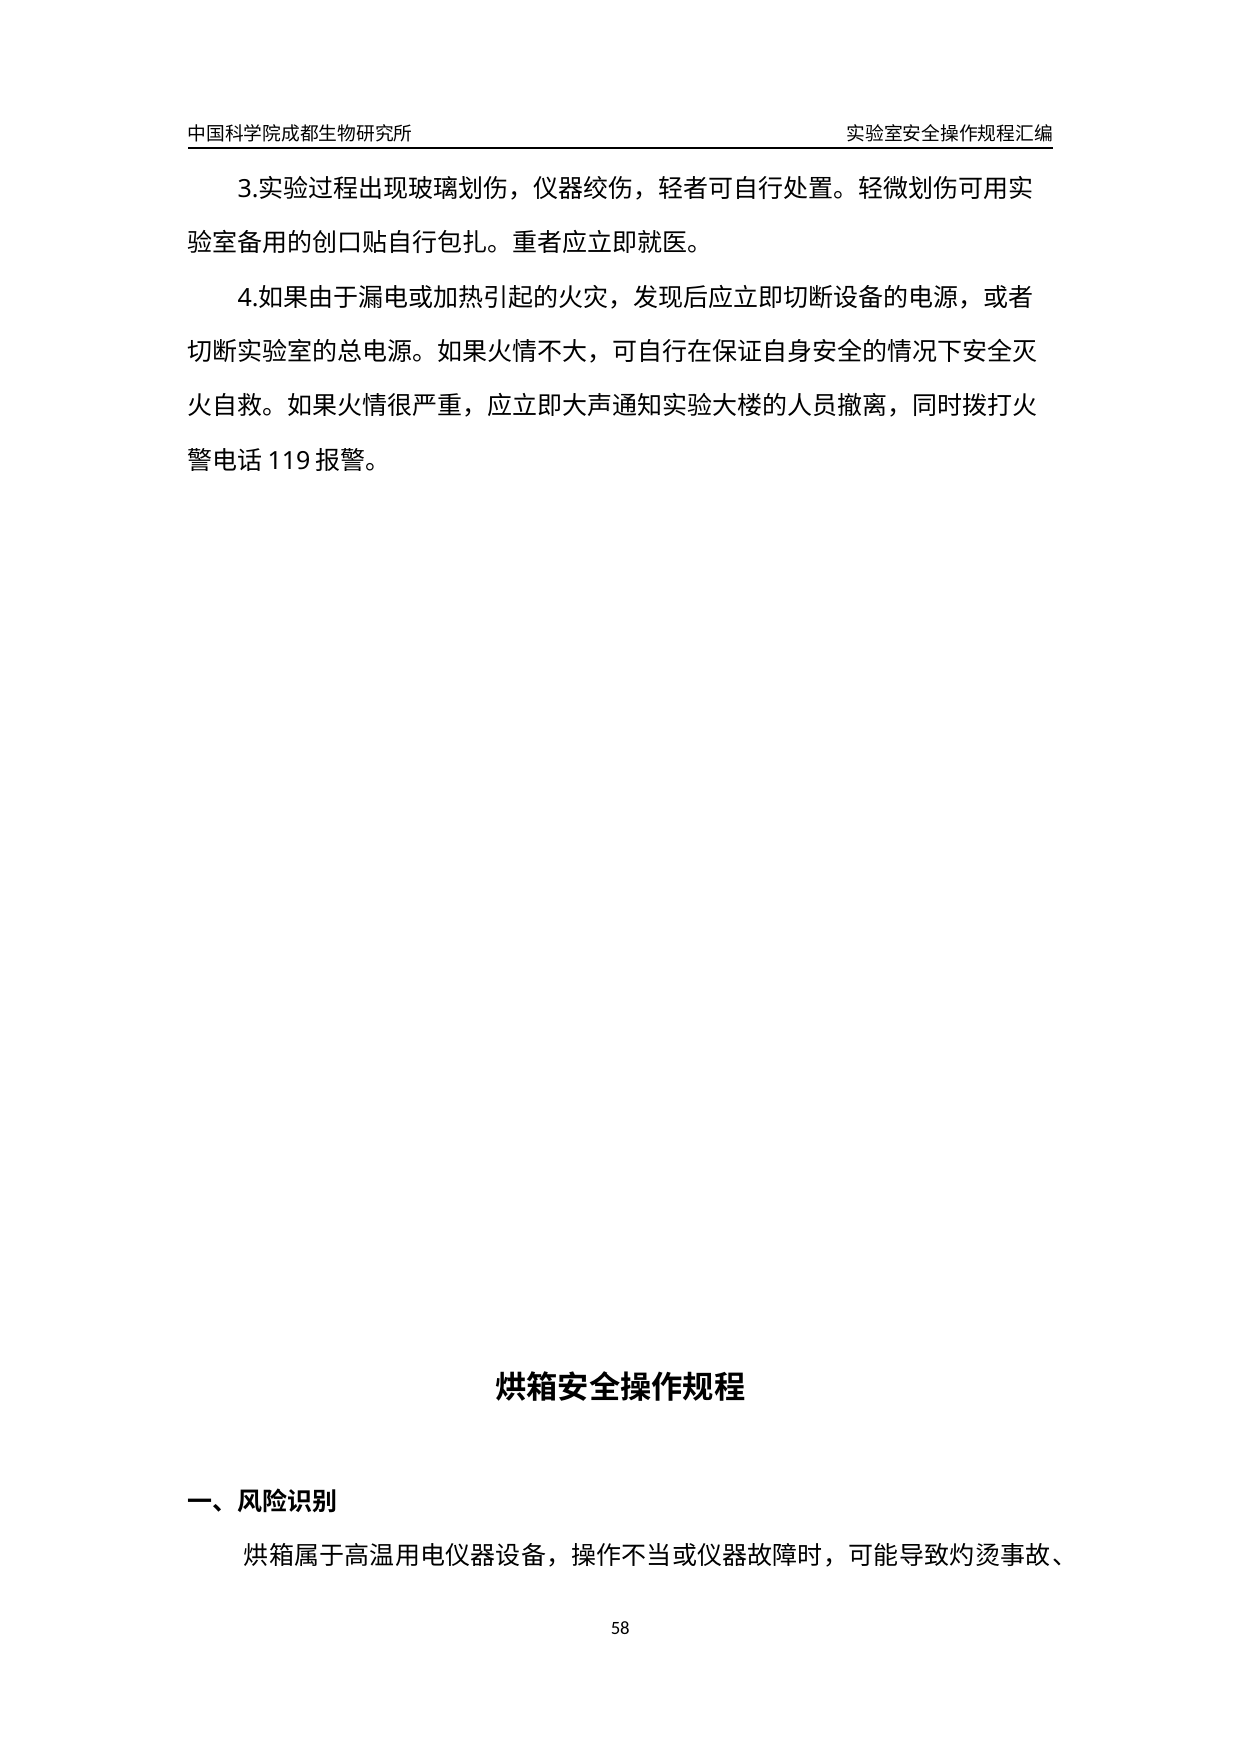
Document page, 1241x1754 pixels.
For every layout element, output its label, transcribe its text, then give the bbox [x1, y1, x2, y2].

text 一、风险识别 [187, 1481, 1053, 1517]
text 3.实验过程出现玻璃划伤，仪器绞伤，轻者可自行处置。轻微划伤可用实验室备用的创口贴自行包扎。重者应立即就医。 [187, 168, 1053, 259]
subtitle 烘箱安全操作规程 [187, 1362, 1053, 1407]
text 4.如果由于漏电或加热引起的火灾，发现后应立即切断设备的电源，或者切断实验室的总电源。如果火情不大，可自行在保证自身安全的情况下安全灭火自救。如果火情很严重，应立即大声通知实验大楼的人员撤离，同时拨打火警电话119报警。 [187, 277, 1053, 476]
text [187, 1535, 1053, 1572]
